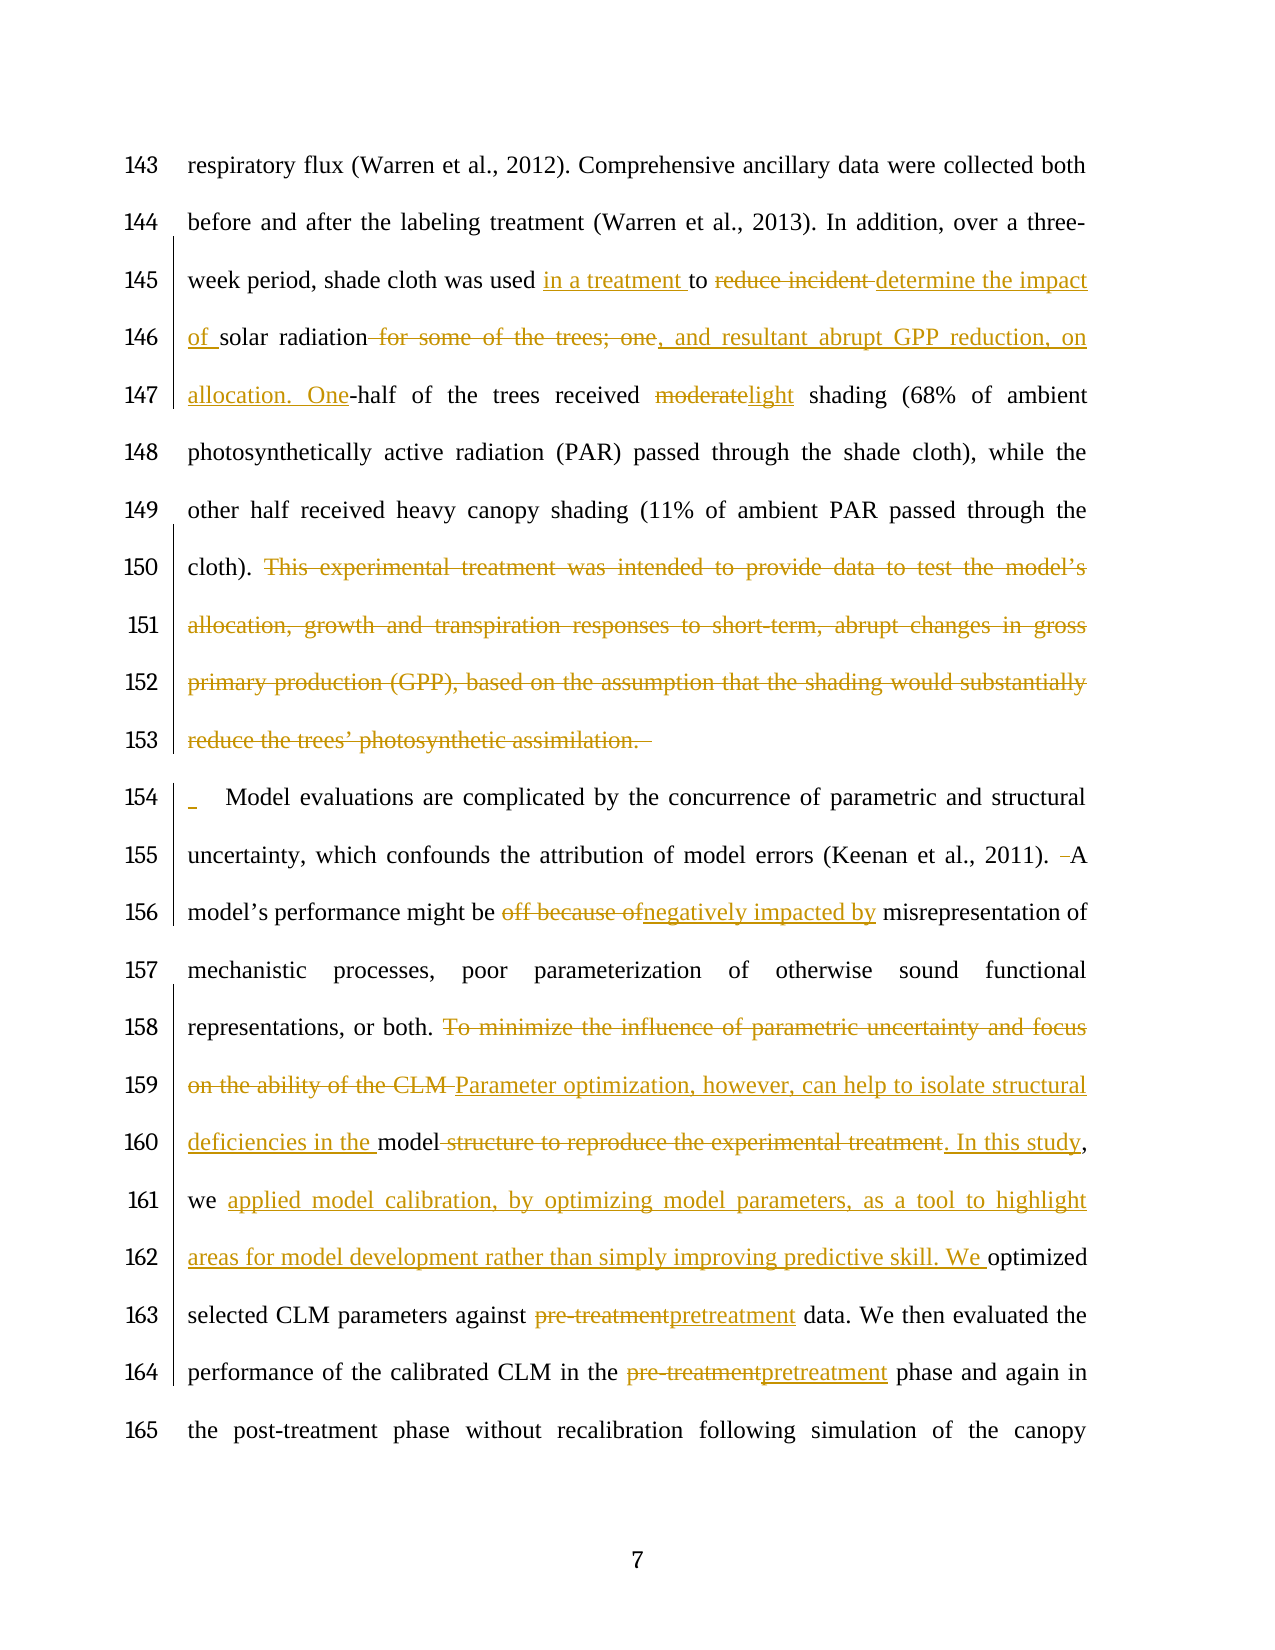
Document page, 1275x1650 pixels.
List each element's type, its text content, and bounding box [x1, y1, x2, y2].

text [187, 782, 1087, 1444]
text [187, 150, 1087, 626]
